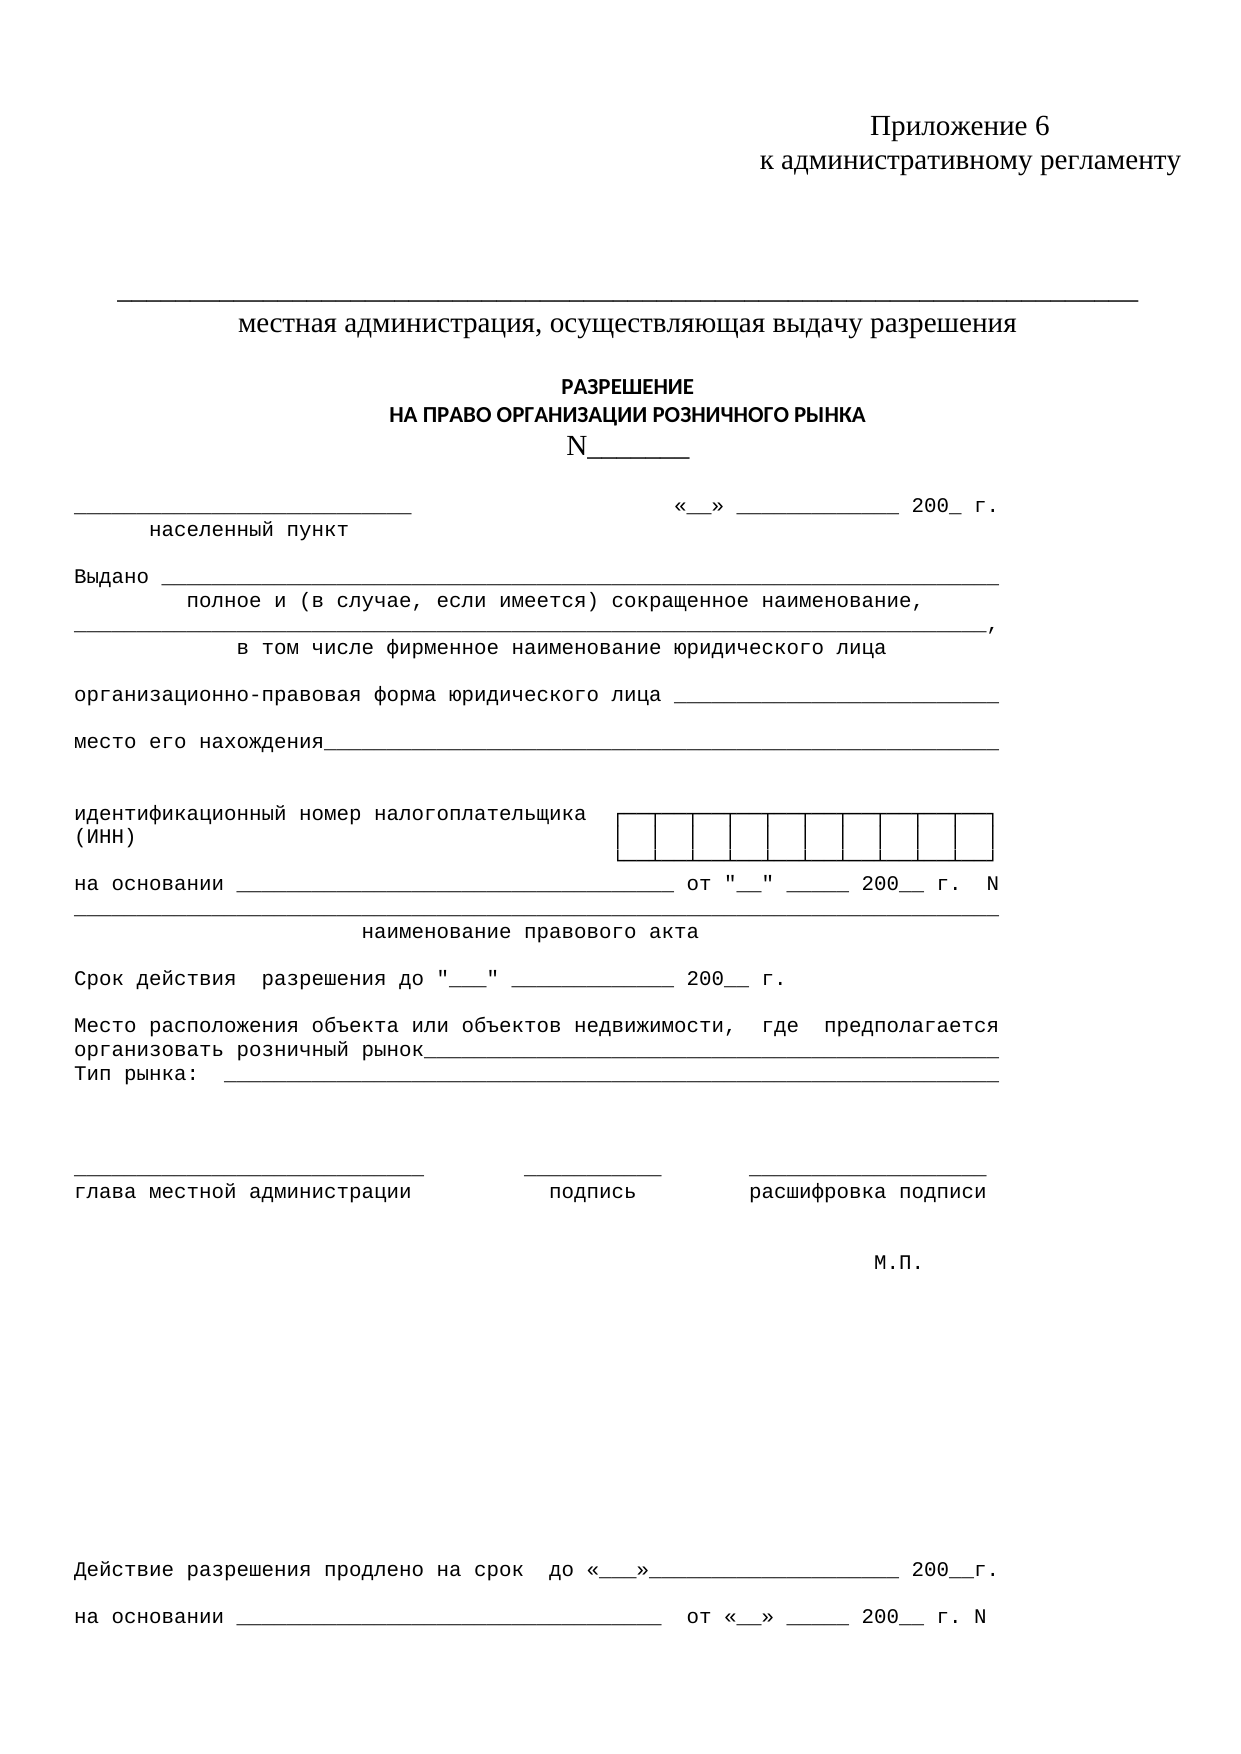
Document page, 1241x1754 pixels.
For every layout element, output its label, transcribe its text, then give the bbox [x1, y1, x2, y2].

text ______________________________________________________________________ [74, 271, 1181, 305]
text полное и (в случае, если имеется) сокращенное наименование, [74, 590, 1181, 613]
text ___________________________ «__» _____________ 200_ г. [74, 495, 1181, 519]
text к административному регламенту [74, 142, 1181, 176]
text Выдано ___________________________________________________________________ [74, 566, 1181, 590]
text Место расположения объекта или объектов недвижимости, где предполагается [74, 1015, 1181, 1039]
text идентификационный номер налогоплательщика ┌──┬──┬──┬──┬──┬──┬──┬──┬──┬──┐ [74, 802, 1181, 826]
text глава местной администрации подпись расшифровка подписи [74, 1181, 1181, 1204]
text N_______ [74, 428, 1181, 462]
text _________________________________________________________________________, [74, 613, 1181, 637]
title НА ПРАВО ОРГАНИЗАЦИИ РОЗНИЧНОГО РЫНКА [74, 400, 1181, 428]
text ____________________________ ___________ ___________________ [74, 1157, 1181, 1181]
text (ИНН) │ │ │ │ │ │ │ │ │ │ │ [74, 826, 1181, 850]
text место его нахождения______________________________________________________ [74, 732, 1181, 755]
text Действие разрешения продлено на срок до «___»____________________ 200__г. [74, 1559, 1181, 1583]
text на основании ___________________________________ от "__" _____ 200__ г. N [74, 873, 1181, 897]
text наименование правового акта [74, 921, 1181, 944]
text населенный пункт [74, 519, 1181, 542]
text └──┴──┴──┴──┴──┴──┴──┴──┴──┴──┘ [74, 850, 1181, 873]
text Приложение 6 [738, 108, 1181, 142]
text организовать розничный рынок______________________________________________ [74, 1039, 1181, 1063]
text М.П. [74, 1252, 1181, 1275]
text на основании __________________________________ от «__» _____ 200__ г. N [74, 1606, 1181, 1630]
text организационно-правовая форма юридического лица __________________________ [74, 684, 1181, 708]
text __________________________________________________________________________ [74, 897, 1181, 921]
text Срок действия разрешения до "___" _____________ 200__ г. [74, 968, 1181, 992]
text местная администрация, осуществляющая выдачу разрешения [74, 305, 1181, 338]
title РАЗРЕШЕНИЕ [74, 372, 1181, 400]
text Тип рынка: ______________________________________________________________ [74, 1063, 1181, 1086]
text в том числе фирменное наименование юридического лица [74, 637, 1181, 661]
